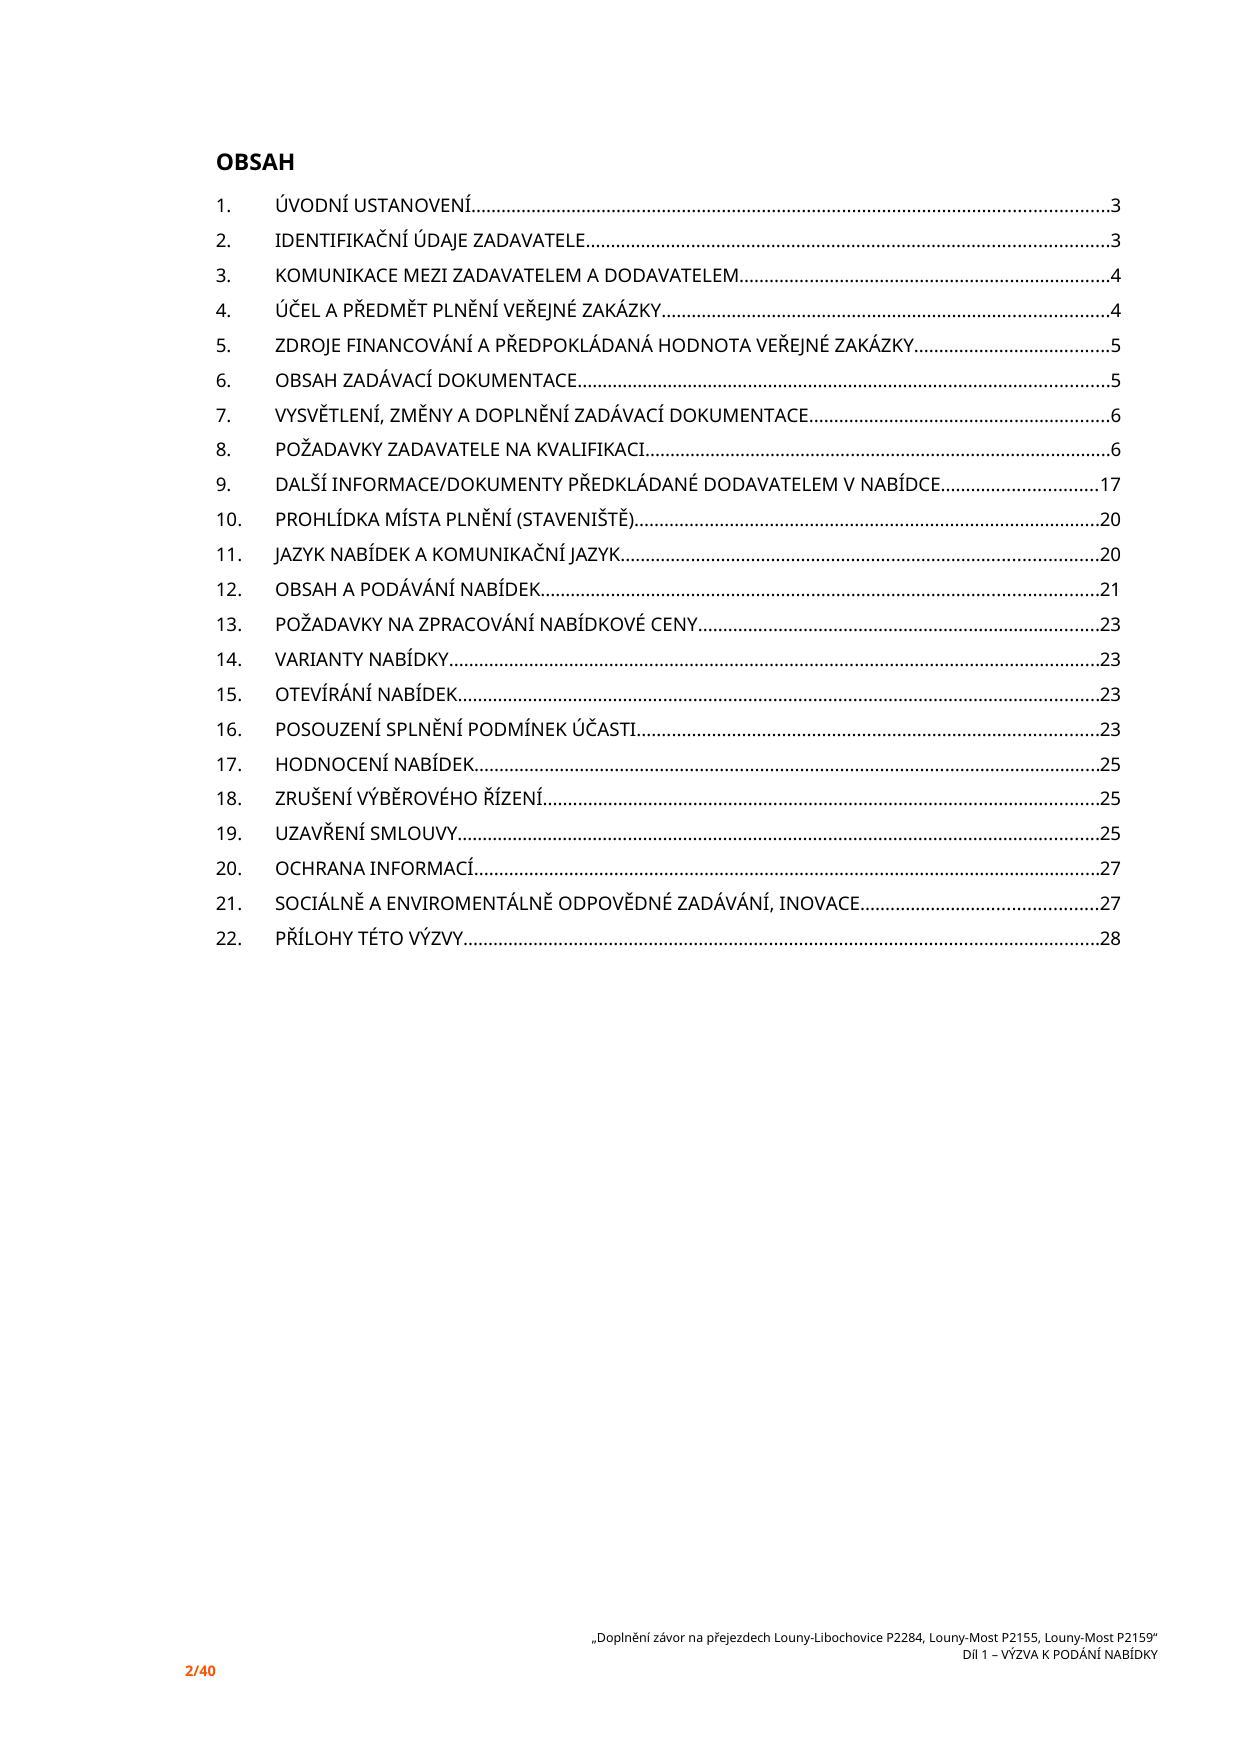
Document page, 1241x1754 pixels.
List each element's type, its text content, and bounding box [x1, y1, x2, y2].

text 14. VARIANTY NABÍDKY 23 [216, 646, 1122, 672]
text 3. KOMUNIKACE MEZI ZADAVATELEM a DODAVATELEM 4 [216, 262, 1122, 288]
text 4. ÚČEL A PŘEDMĚT PLNĚNÍ VEŘEJNÉ ZAKÁZKY 4 [216, 297, 1122, 323]
text 10. PROHLÍDKA MÍSTA PLNĚNÍ (STAVENIŠTĚ) 20 [216, 507, 1122, 532]
text 22. PŘÍLOHY TÉTO VÝZVY 28 [216, 925, 1122, 951]
text 21. SOCIÁLNĚ A ENVIROMENTÁLNĚ ODPOVĚDNÉ ZADÁVÁNÍ, INOVACE 27 [216, 890, 1122, 916]
text 18. ZRUŠENÍ VÝBĚROVÉHO ŘÍZENÍ 25 [216, 786, 1122, 811]
text 11. JAZYK NABÍDEK A KOMUNIKAČNÍ JAZYK 20 [216, 541, 1122, 567]
text 5. ZDROJE FINANCOVÁNÍ A PŘEDPOKLÁDANÁ HODNOTA VEŘEJNÉ ZAKÁZKY 5 [216, 332, 1122, 358]
text 8. POŽADAVKY ZADAVATELE NA KVALIFIKACI 6 [216, 437, 1122, 462]
text 20. OCHRANA INFORMACÍ 27 [216, 856, 1122, 881]
text 7. VYSVĚTLENÍ, ZMĚNY A DOPLNĚNÍ ZADÁVACÍ DOKUMENTACE 6 [216, 402, 1122, 427]
text 12. OBSAH A PODÁVÁNÍ NABÍDEK 21 [216, 576, 1122, 602]
text 17. HODNOCENÍ NABÍDEK 25 [216, 751, 1122, 776]
text 2. IDENTIFIKAČNÍ ÚDAJE ZADAVATELE 3 [216, 227, 1122, 253]
text 13. POŽADAVKY NA ZPRACOVÁNÍ NABÍDKOVÉ CENY 23 [216, 611, 1122, 637]
text Obsah [216, 146, 1122, 177]
text 19. UZAVŘENÍ SMLOUVY 25 [216, 821, 1122, 846]
text 9. DALŠÍ INFORMACE/DOKUMENTY PŘEDKLÁDANÉ DODAVATELEM V NABÍDCE 17 [216, 472, 1122, 497]
text 1. ÚVODNÍ USTANOVENÍ 3 [216, 192, 1122, 218]
text 16. POSOUZENÍ SPLNĚNÍ PODMÍNEK ÚČASTI 23 [216, 716, 1122, 741]
text 15. OTEVÍRÁNÍ NABÍDEK 23 [216, 681, 1122, 707]
text 6. OBSAH ZADÁVACÍ DOKUMENTACE 5 [216, 367, 1122, 392]
